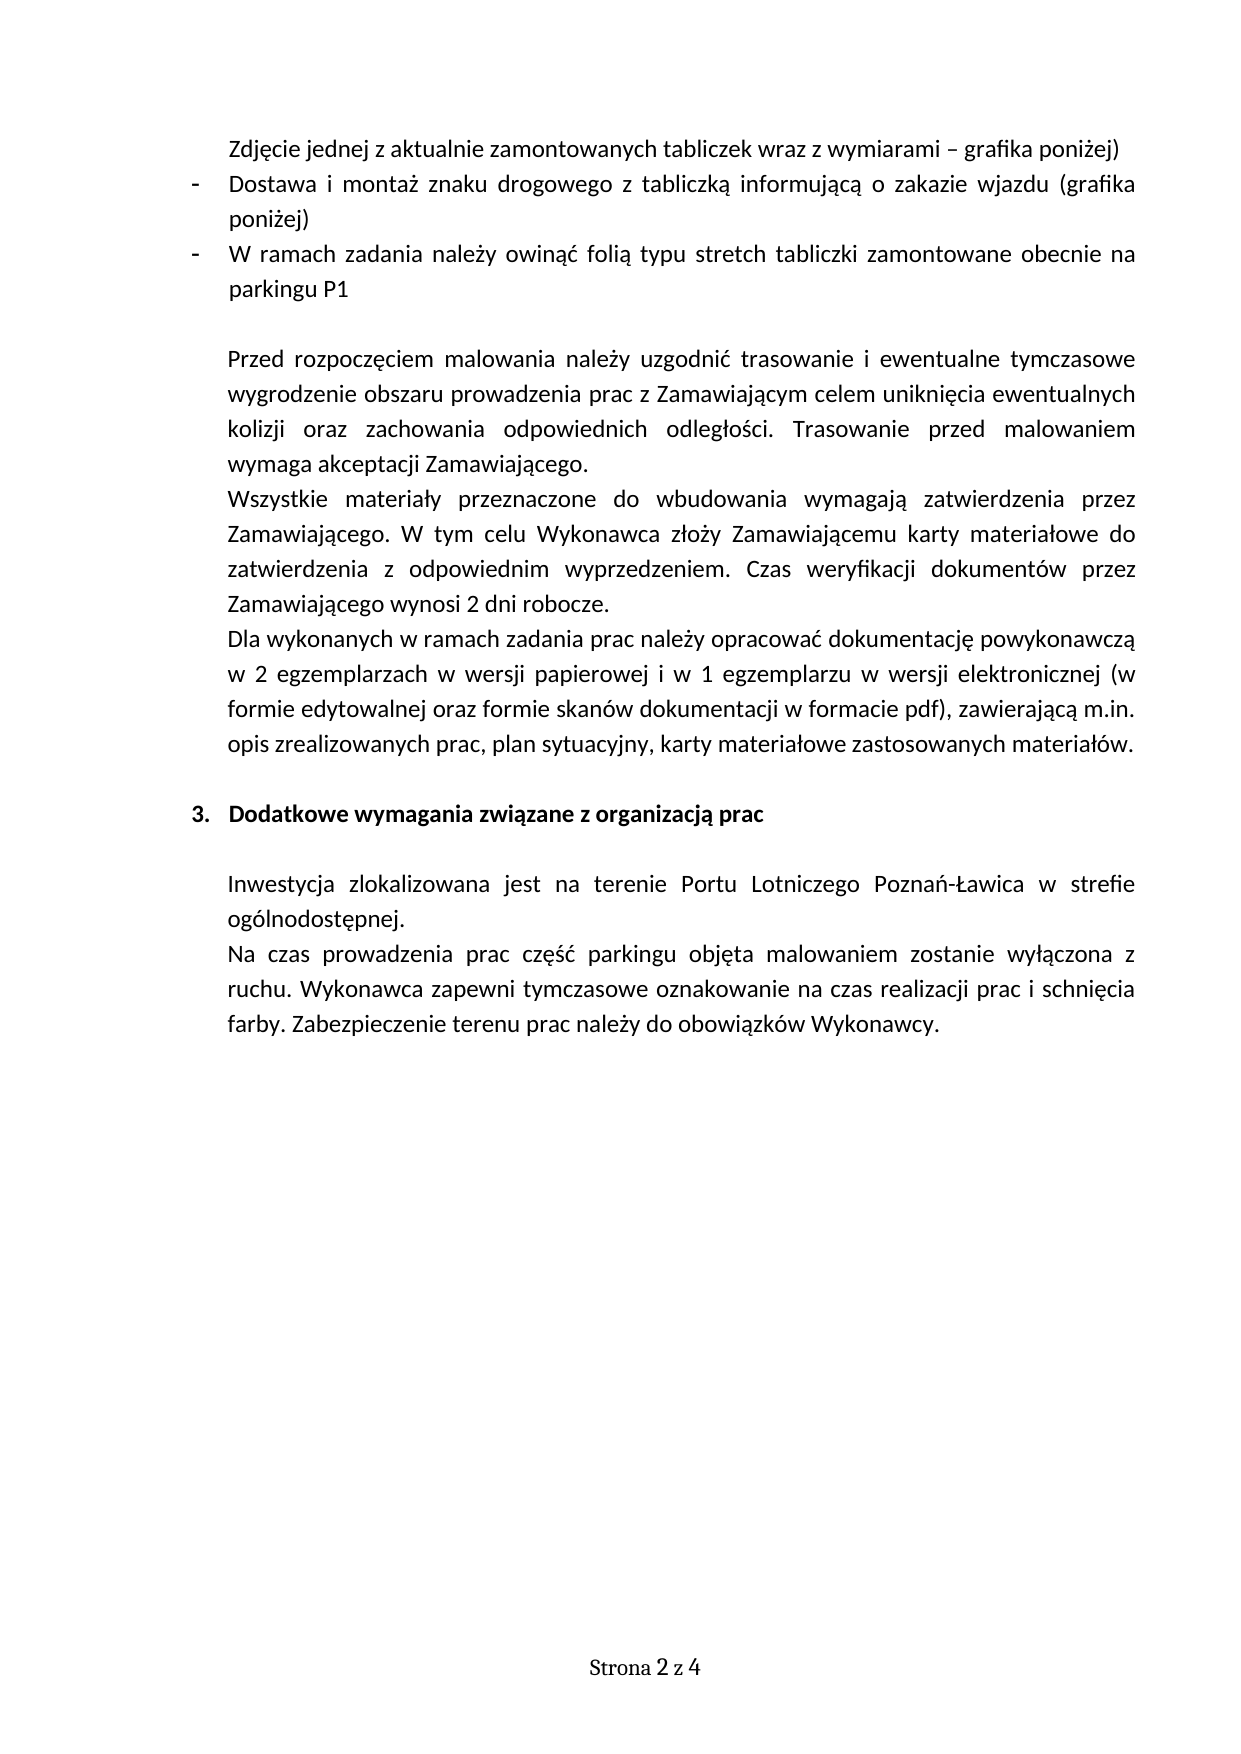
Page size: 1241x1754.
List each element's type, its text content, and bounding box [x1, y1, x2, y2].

text Dla wykonanych w ramach zadania prac należy opracować dokumentację powykonawczą w 2 egzemplarzach w wersji papierowej i w 1 egzemplarzu w wersji elektronicznej (w formie edytowalnej oraz formie skanów dokumentacji w formacie pdf), zawierającą m.in. opis zrealizowanych prac, plan sytuacyjny, karty materiałowe zastosowanych materiałów. [227, 623, 1137, 758]
list W ramach zadania należy owinąć folią typu stretch tabliczki zamontowane obecnie na parkingu P1 [191, 238, 1137, 303]
text Inwestycja zlokalizowana jest na terenie Portu Lotniczego Poznań-Ławica w strefie ogólnodostępnej. [227, 868, 1137, 933]
text Na czas prowadzenia prac część parkingu objęta malowaniem zostanie wyłączona z ruchu. Wykonawca zapewni tymczasowe oznakowanie na czas realizacji prac i schnięcia farby. Zabezpieczenie terenu prac należy do obowiązków Wykonawcy. [227, 938, 1137, 1038]
text Przed rozpoczęciem malowania należy uzgodnić trasowanie i ewentualne tymczasowe wygrodzenie obszaru prowadzenia prac z Zamawiającym celem uniknięcia ewentualnych kolizji oraz zachowania odpowiednich odległości. Trasowanie przed malowaniem wymaga akceptacji Zamawiającego. [227, 343, 1137, 478]
text Wszystkie materiały przeznaczone do wbudowania wymagają zatwierdzenia przez Zamawiającego. W tym celu Wykonawca złoży Zamawiającemu karty materiałowe do zatwierdzenia z odpowiednim wyprzedzeniem. Czas weryfikacji dokumentów przez Zamawiającego wynosi 2 dni robocze. [227, 483, 1137, 618]
list Dodatkowe wymagania związane z organizacją prac [191, 798, 1137, 828]
list Zdjęcie jednej z aktualnie zamontowanych tabliczek wraz z wymiarami – grafika poniżej) [228, 133, 1137, 163]
list Dostawa i montaż znaku drogowego z tabliczką informującą o zakazie wjazdu (grafika poniżej) [191, 168, 1137, 233]
